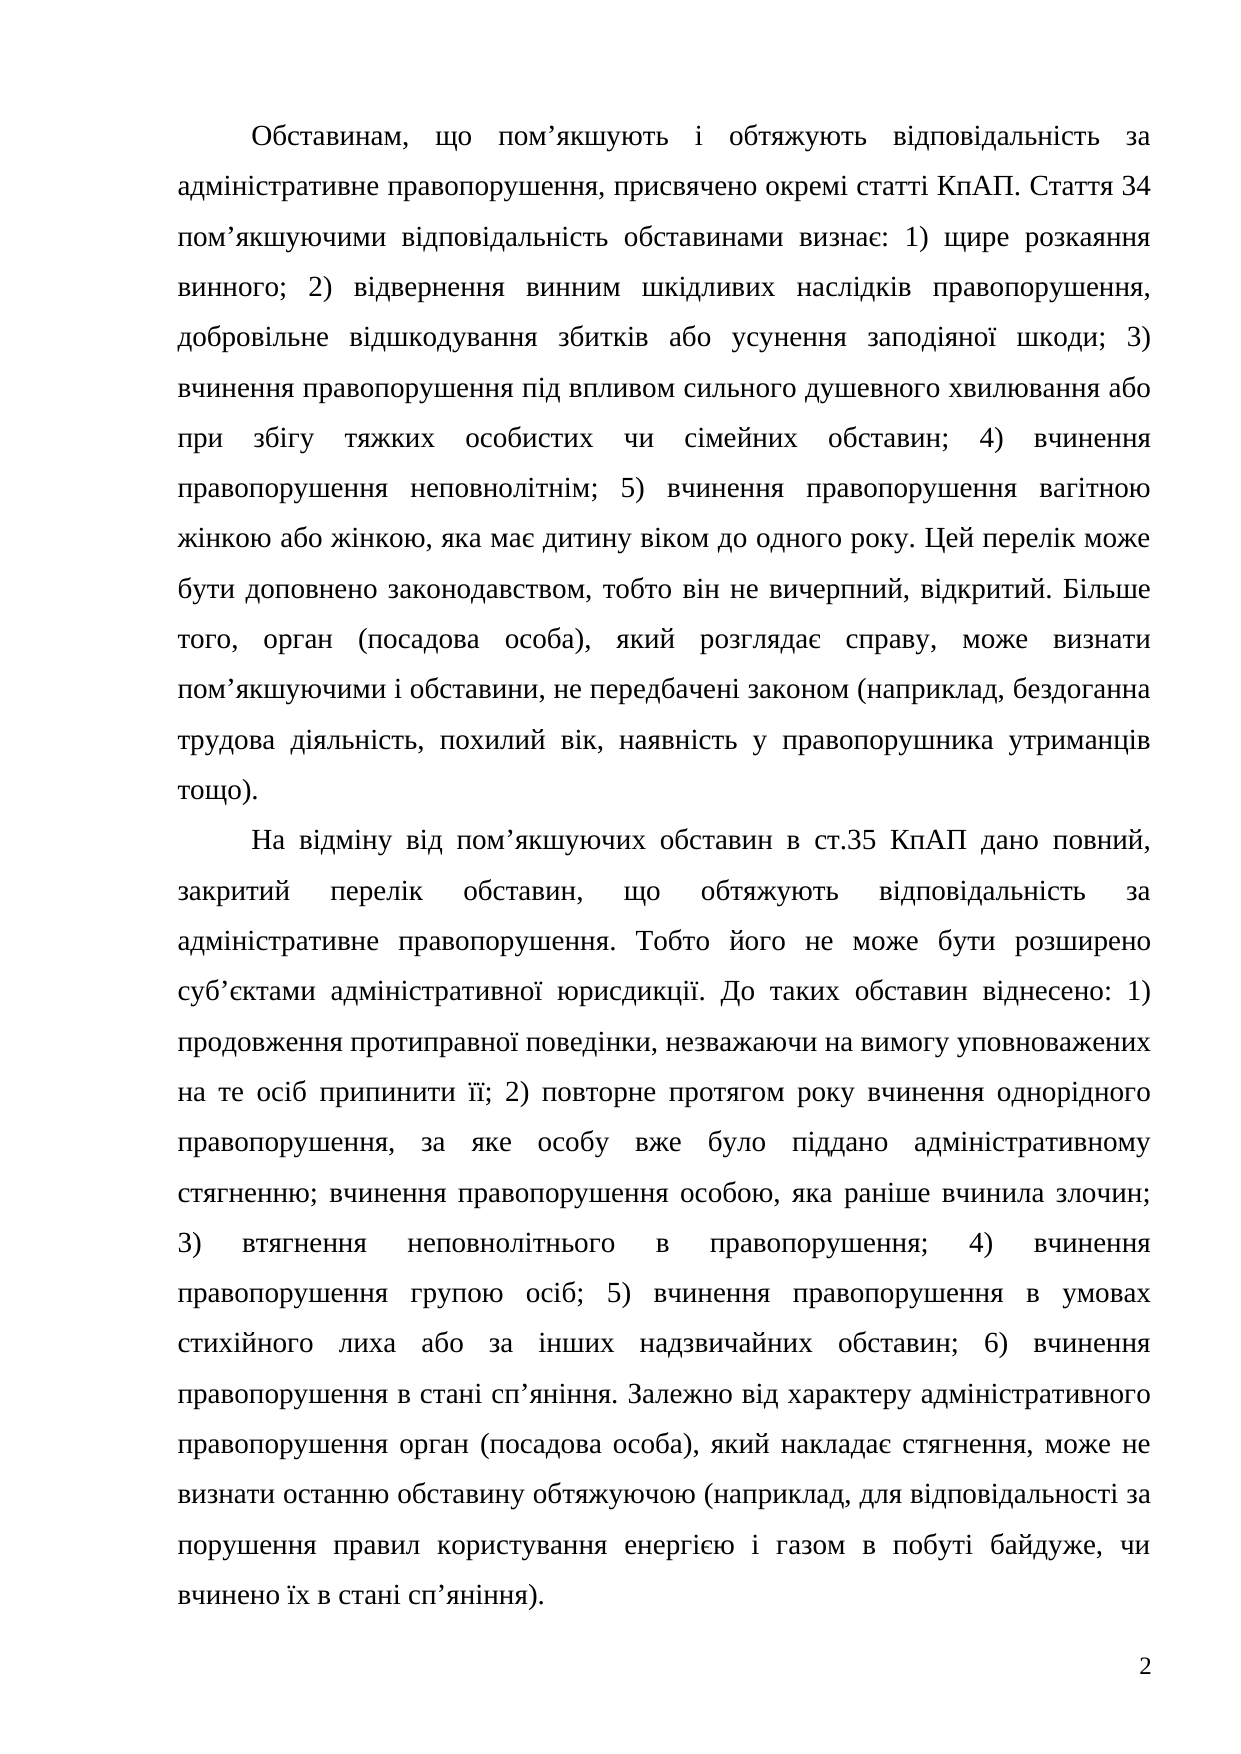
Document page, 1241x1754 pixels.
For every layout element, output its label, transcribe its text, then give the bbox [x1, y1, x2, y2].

text На відміну від пом’якшуючих обставин в ст.35 КпАП дано повний, закритий перелік обставин, що обтяжують відповідальність за адміністративне правопорушення. Тобто його не може бути розширено суб’єктами адміністративної юрисдикції. До таких обставин віднесено: 1) продовження протиправної поведінки, незважаючи на вимогу уповноважених на те осіб припинити її; 2) повторне протягом року вчинення однорідного правопорушення, за яке особу вже було піддано адміністративному стягненню; вчинення правопорушення особою, яка раніше вчинила злочин; 3) втягнення неповнолітнього в правопорушення; 4) вчинення правопорушення групою осіб; 5) вчинення правопорушення в умовах стихійного лиха або за інших надзвичайних обставин; 6) вчинення правопорушення в стані сп’яніння. Залежно від характеру адміністративного правопорушення орган (посадова особа), який накладає стягнення, може не визнати останню обставину обтяжуючою (наприклад, для відповідальності за порушення правил користування енергією і газом в побуті байдуже, чи вчинено їх в стані сп’яніння). [177, 822, 1152, 1611]
text Обставинам, що пом’якшують і обтяжують відповідальність за адміністративне правопорушення, присвячено окремі статті КпАП. Стаття 34 пом’якшуючими відповідальність обставинами визнає: 1) щире розкаяння винного; 2) відвернення винним шкідливих наслідків правопорушення, добровільне відшкодування збитків або усунення заподіяної шкоди; 3) вчинення правопорушення під впливом сильного душевного хвилювання або при збігу тяжких особистих чи сімейних обставин; 4) вчинення правопорушення неповнолітнім; 5) вчинення правопорушення вагітною жінкою або жінкою, яка має дитину віком до одного року. Цей перелік може бути доповнено законодавством, тобто він не вичерпний, відкритий. Більше того, орган (посадова особа), який розглядає справу, може визнати пом’якшуючими і обставини, не передбачені законом (наприклад, бездоганна трудова діяльність, похилий вік, наявність у правопорушника утриманців тощо). [177, 118, 1152, 806]
